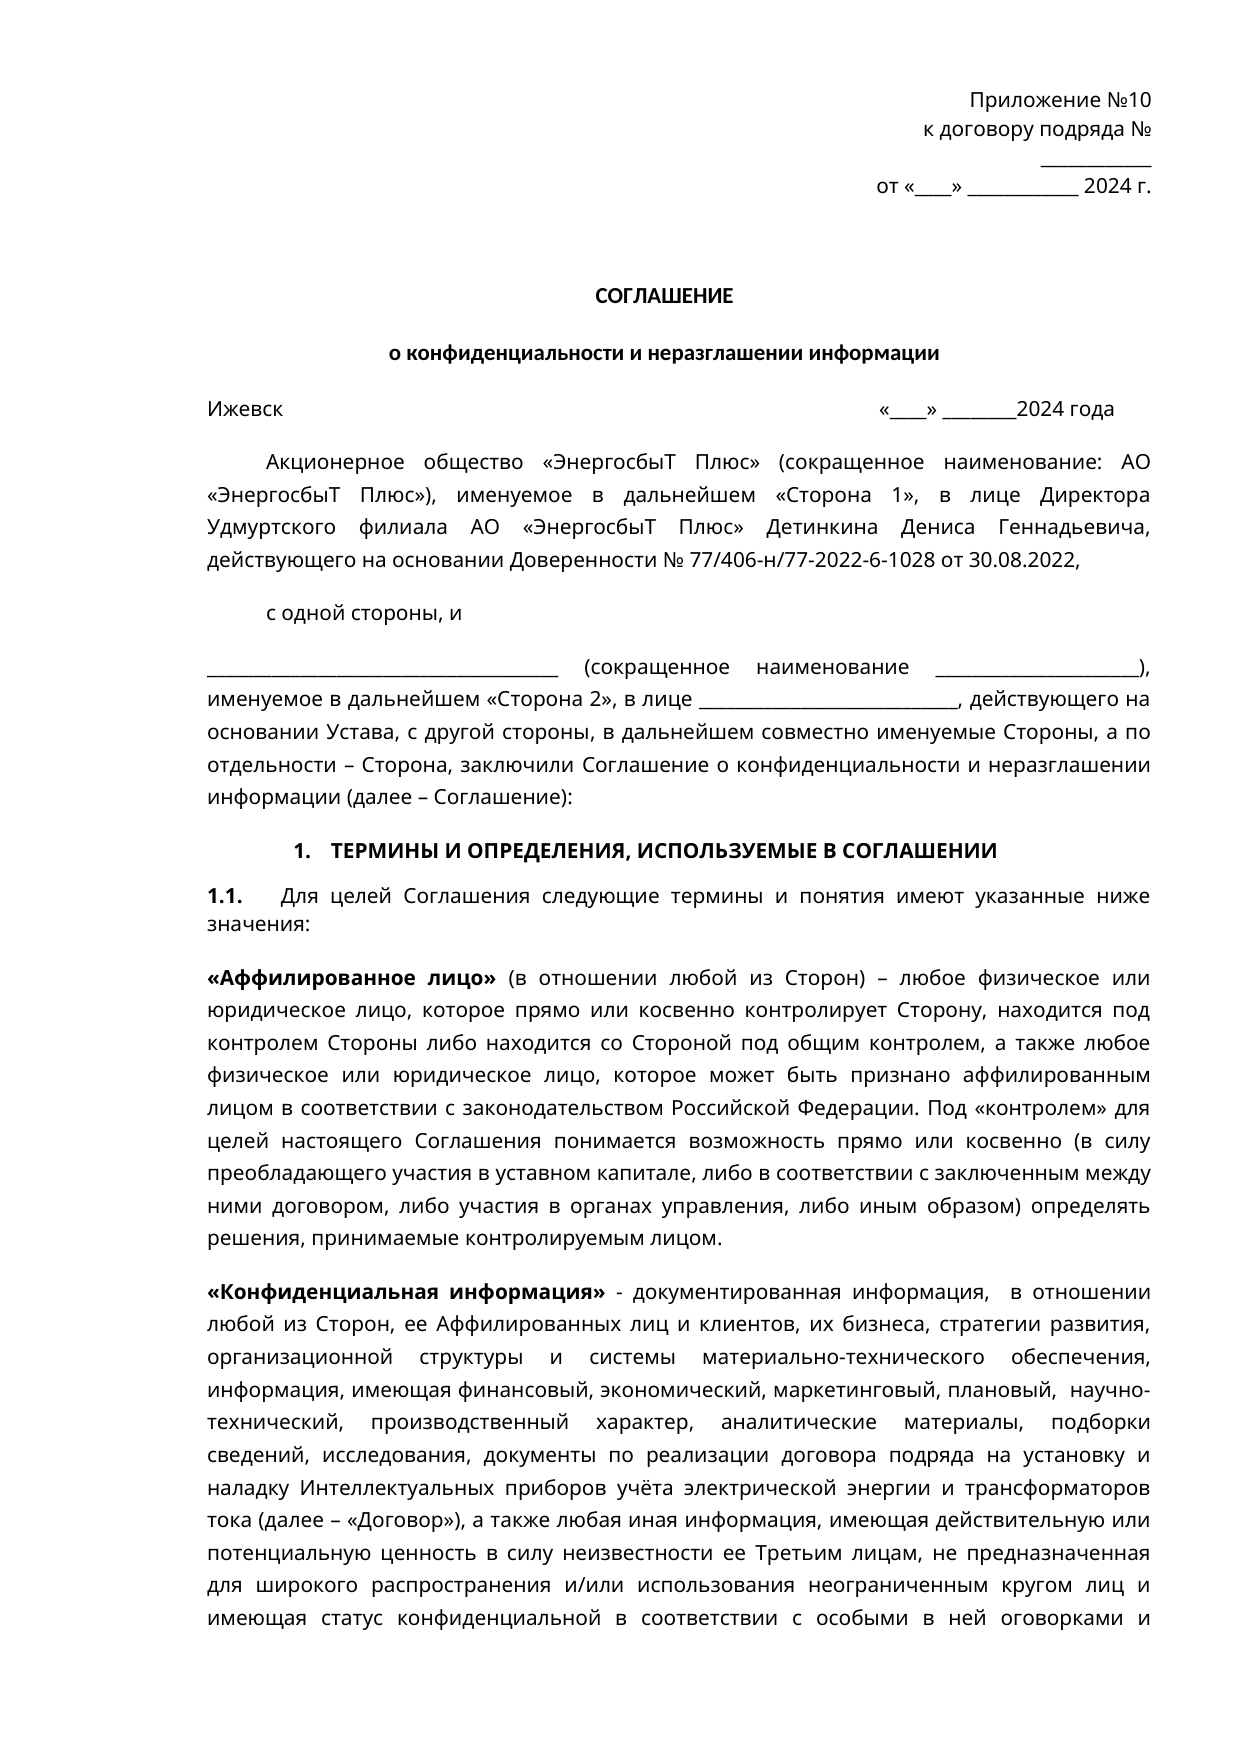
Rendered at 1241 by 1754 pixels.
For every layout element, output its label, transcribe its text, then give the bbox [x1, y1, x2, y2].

text от «____» ____________ 2024 г. [827, 171, 1152, 199]
text к договору подряда № ____________ [812, 114, 1152, 171]
text СОГЛАШЕНИЕ [177, 281, 1152, 309]
text Ижевск «____» ________2024 года [207, 394, 1152, 422]
text Акционерное общество «ЭнергосбыТ Плюс» (сокращенное наименование: АО «ЭнергосбыТ Плюс»), именуемое в дальнейшем «Сторона 1», в лице Директора Удмуртского филиала АО «ЭнергосбыТ Плюс» Детинкина Дениса Геннадьевича, действующего на основании Доверенности № 77/406-н/77-2022-6-1028 от 30.08.2022, [207, 447, 1152, 573]
text с одной стороны, и [207, 598, 1152, 627]
subtitle Приложение №10 [827, 86, 1152, 114]
text о конфиденциальности и неразглашении информации [177, 338, 1152, 366]
subtitle ТЕРМИНЫ И ОПРЕДЕЛЕНИЯ, ИСПОЛЬЗУЕМЫЕ В СОГЛАШЕНИИ [140, 836, 1152, 864]
text «Аффилированное лицо» (в отношении любой из Сторон) – любое физическое или юридическое лицо, которое прямо или косвенно контролирует Сторону, находится под контролем Стороны либо находится со Стороной под общим контролем, а также любое физическое или юридическое лицо, которое может быть признано аффилированным лицом в соответствии с законодательством Российской Федерации. Под «контролем» для целей настоящего Соглашения понимается возможность прямо или косвенно (в силу преобладающего участия в уставном капитале, либо в соответствии с заключенным между ними договором, либо участия в органах управления, либо иным образом) определять решения, принимаемые контролируемым лицом. [207, 963, 1152, 1252]
text ______________________________________ (сокращенное наименование ______________________), именуемое в дальнейшем «Сторона 2», в лице ____________________________, действующего на основании Устава, с другой стороны, в дальнейшем совместно именуемые Стороны, а по отдельности – Сторона, заключили Соглашение о конфиденциальности и неразглашении информации (далее – Соглашение): [207, 652, 1152, 811]
list Для целей Соглашения следующие термины и понятия имеют указанные ниже значения: [207, 881, 1152, 938]
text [207, 1277, 1152, 1631]
